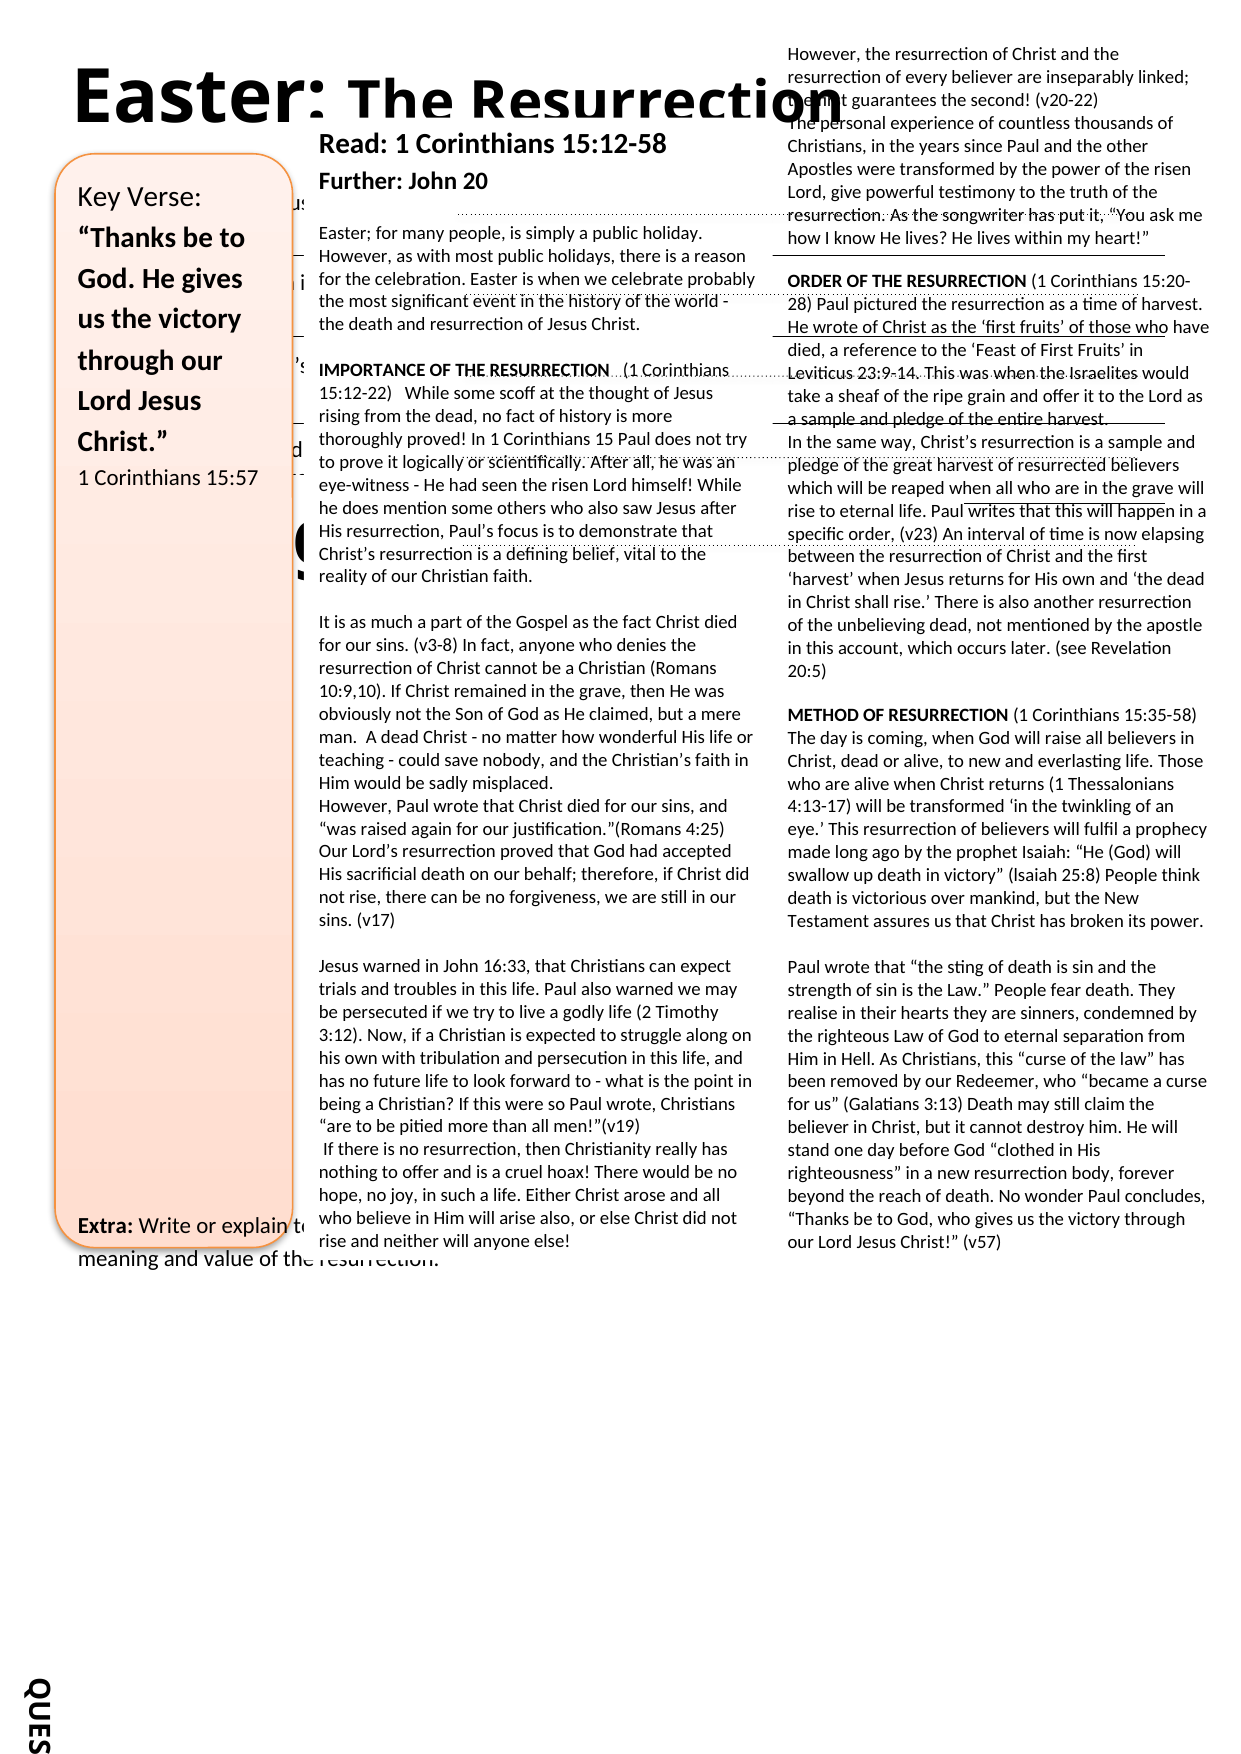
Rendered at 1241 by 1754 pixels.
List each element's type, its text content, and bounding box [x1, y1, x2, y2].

table_cell [773, 337, 1165, 423]
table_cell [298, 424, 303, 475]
table_cell [964, 504, 1165, 588]
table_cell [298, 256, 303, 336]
table_header [773, 176, 1165, 255]
table_cell [773, 424, 1165, 503]
table_cell [773, 256, 1165, 336]
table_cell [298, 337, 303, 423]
